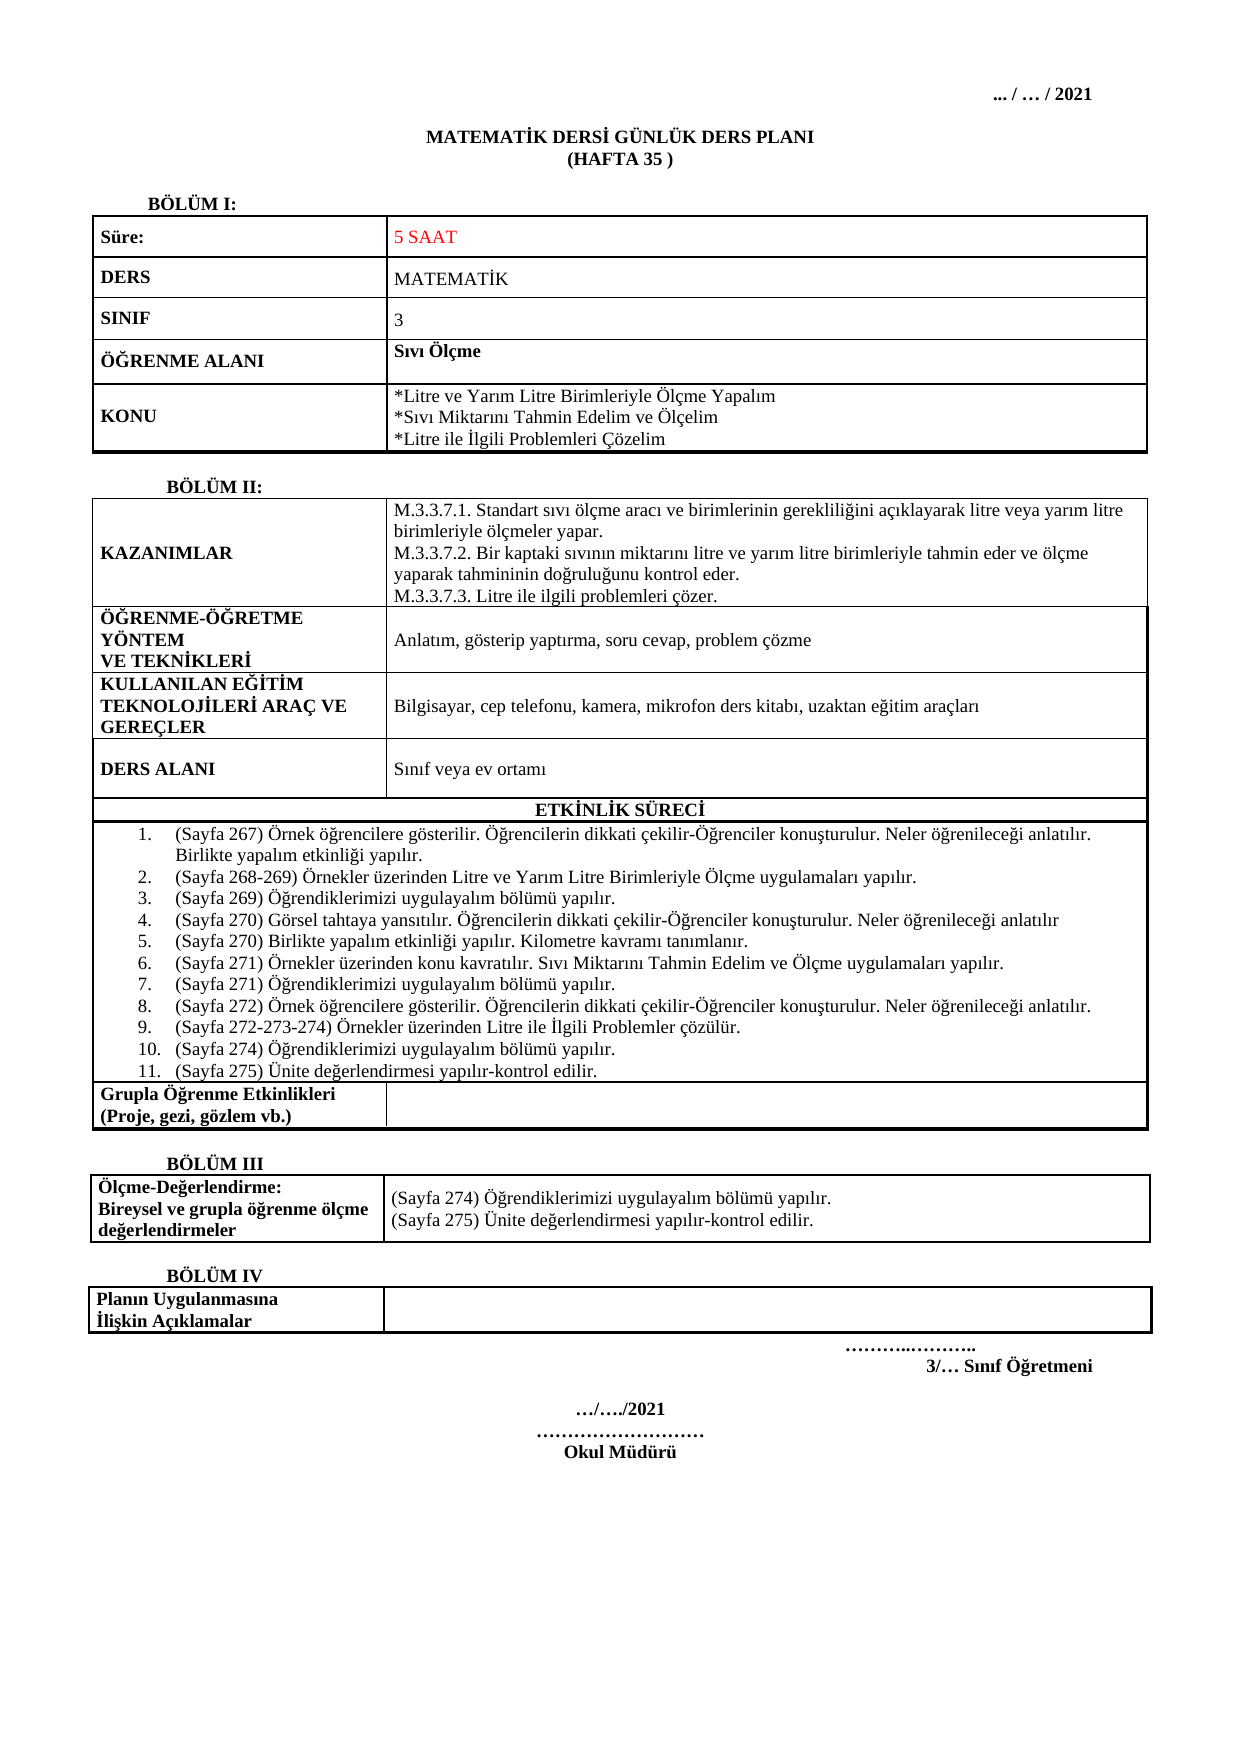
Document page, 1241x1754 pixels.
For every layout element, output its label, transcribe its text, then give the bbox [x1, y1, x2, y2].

table_cell 3 [388, 298, 1146, 339]
table_cell DERS [94, 258, 386, 297]
table_cell Grupla Öğrenme Etkinlikleri (Proje, gezi, gözlem vb.) [94, 1083, 386, 1126]
table_header [385, 1288, 1150, 1331]
text BÖLÜM I: [148, 193, 1092, 214]
table_header 5 SAAT [388, 217, 1146, 256]
table_cell (Sayfa 267) Örnek öğrencilere gösterilir. Öğrencilerin dikkati çekilir-Öğrenciler konuşturulur. Neler öğrenileceği anlatılır. Birlikte yapalım etkinliği yapılır. (Sayfa 268-269) Örnekler üzerinden Litre ve Yarım Litre Birimleriyle Ölçme uygulamaları yapılır. (Sayfa 269) Öğrendiklerimizi uygulayalım bölümü yapılır. (Sayfa 270) Görsel tahtaya yansıtılır. Öğrencilerin dikkati çekilir-Öğrenciler konuşturulur. Neler öğrenileceği anlatılır (Sayfa 270) Birlikte yapalım etkinliği yapılır. Kilometre kavramı tanımlanır. (Sayfa 271) Örnekler üzerinden konu kavratılır. Sıvı Miktarını Tahmin Edelim ve Ölçme uygulamaları yapılır. (Sayfa 271) Öğrendiklerimizi uygulayalım bölümü yapılır. (Sayfa 272) Örnek öğrencilere gösterilir. Öğrencilerin dikkati çekilir-Öğrenciler konuşturulur. Neler öğrenileceği anlatılır. (Sayfa 272-273-274) Örnekler üzerinden Litre ile İlgili Problemler çözülür. (Sayfa 274) Öğrendiklerimizi uygulayalım bölümü yapılır. (Sayfa 275) Ünite değerlendirmesi yapılır-kontrol edilir. [94, 823, 1146, 1081]
table_header Süre: [94, 217, 386, 256]
table_cell ÖĞRENME-ÖĞRETME YÖNTEM VE TEKNİKLERİ [93, 607, 386, 672]
text BÖLÜM II: [148, 476, 1092, 497]
table_cell Anlatım, gösterip yaptırma, soru cevap, problem çözme [387, 607, 1146, 672]
text MATEMATİK DERSİ GÜNLÜK DERS PLANI [148, 126, 1092, 147]
text (HAFTA 35 ) [148, 147, 1092, 169]
table_header (Sayfa 274) Öğrendiklerimizi uygulayalım bölümü yapılır. (Sayfa 275) Ünite değerlendirmesi yapılır-kontrol edilir. [385, 1176, 1149, 1241]
subtitle BÖLÜM IV [148, 1264, 1092, 1286]
table_cell ETKİNLİK SÜRECİ [94, 799, 1146, 820]
table_cell KONU [94, 385, 386, 449]
table_header M.3.3.7.1. Standart sıvı ölçme aracı ve birimlerinin gerekliliğini açıklayarak litre veya yarım litre birimleriyle ölçmeler yapar. M.3.3.7.2. Bir kaptaki sıvının miktarını litre ve yarım litre birimleriyle tahmin eder ve ölçme yaparak tahmininin doğruluğunu kontrol eder. M.3.3.7.3. Litre ile ilgili problemleri çözer. [387, 499, 1147, 606]
table_cell *Litre ve Yarım Litre Birimleriyle Ölçme Yapalım *Sıvı Miktarını Tahmin Edelim ve Ölçelim *Litre ile İlgili Problemleri Çözelim [388, 385, 1146, 449]
text Okul Müdürü [148, 1441, 1092, 1463]
table_cell DERS ALANI [94, 739, 386, 797]
table_cell MATEMATİK [388, 258, 1146, 297]
subtitle BÖLÜM III [148, 1153, 1092, 1174]
text …/…./2021 [148, 1398, 1092, 1420]
text ………..……….. [148, 1334, 1092, 1355]
table_header KAZANIMLAR [93, 499, 386, 606]
text ... / … / 2021 [148, 83, 1092, 104]
table_cell Sıvı Ölçme [388, 340, 1146, 383]
table_cell ÖĞRENME ALANI [94, 340, 386, 383]
table_cell KULLANILAN EĞİTİM TEKNOLOJİLERİ ARAÇ VE GEREÇLER [93, 673, 386, 738]
table_cell Bilgisayar, cep telefonu, kamera, mikrofon ders kitabı, uzaktan eğitim araçları [387, 673, 1146, 738]
text ……………………… [148, 1420, 1092, 1441]
table_cell SINIF [94, 298, 386, 339]
table_header Planın Uygulanmasına İlişkin Açıklamalar [90, 1288, 383, 1331]
table_header Ölçme-Değerlendirme: Bireysel ve grupla öğrenme ölçme değerlendirmeler [92, 1176, 383, 1241]
table_cell Sınıf veya ev ortamı [387, 739, 1146, 797]
table_cell [387, 1083, 1146, 1126]
text 3/… Sınıf Öğretmeni [148, 1355, 1092, 1377]
